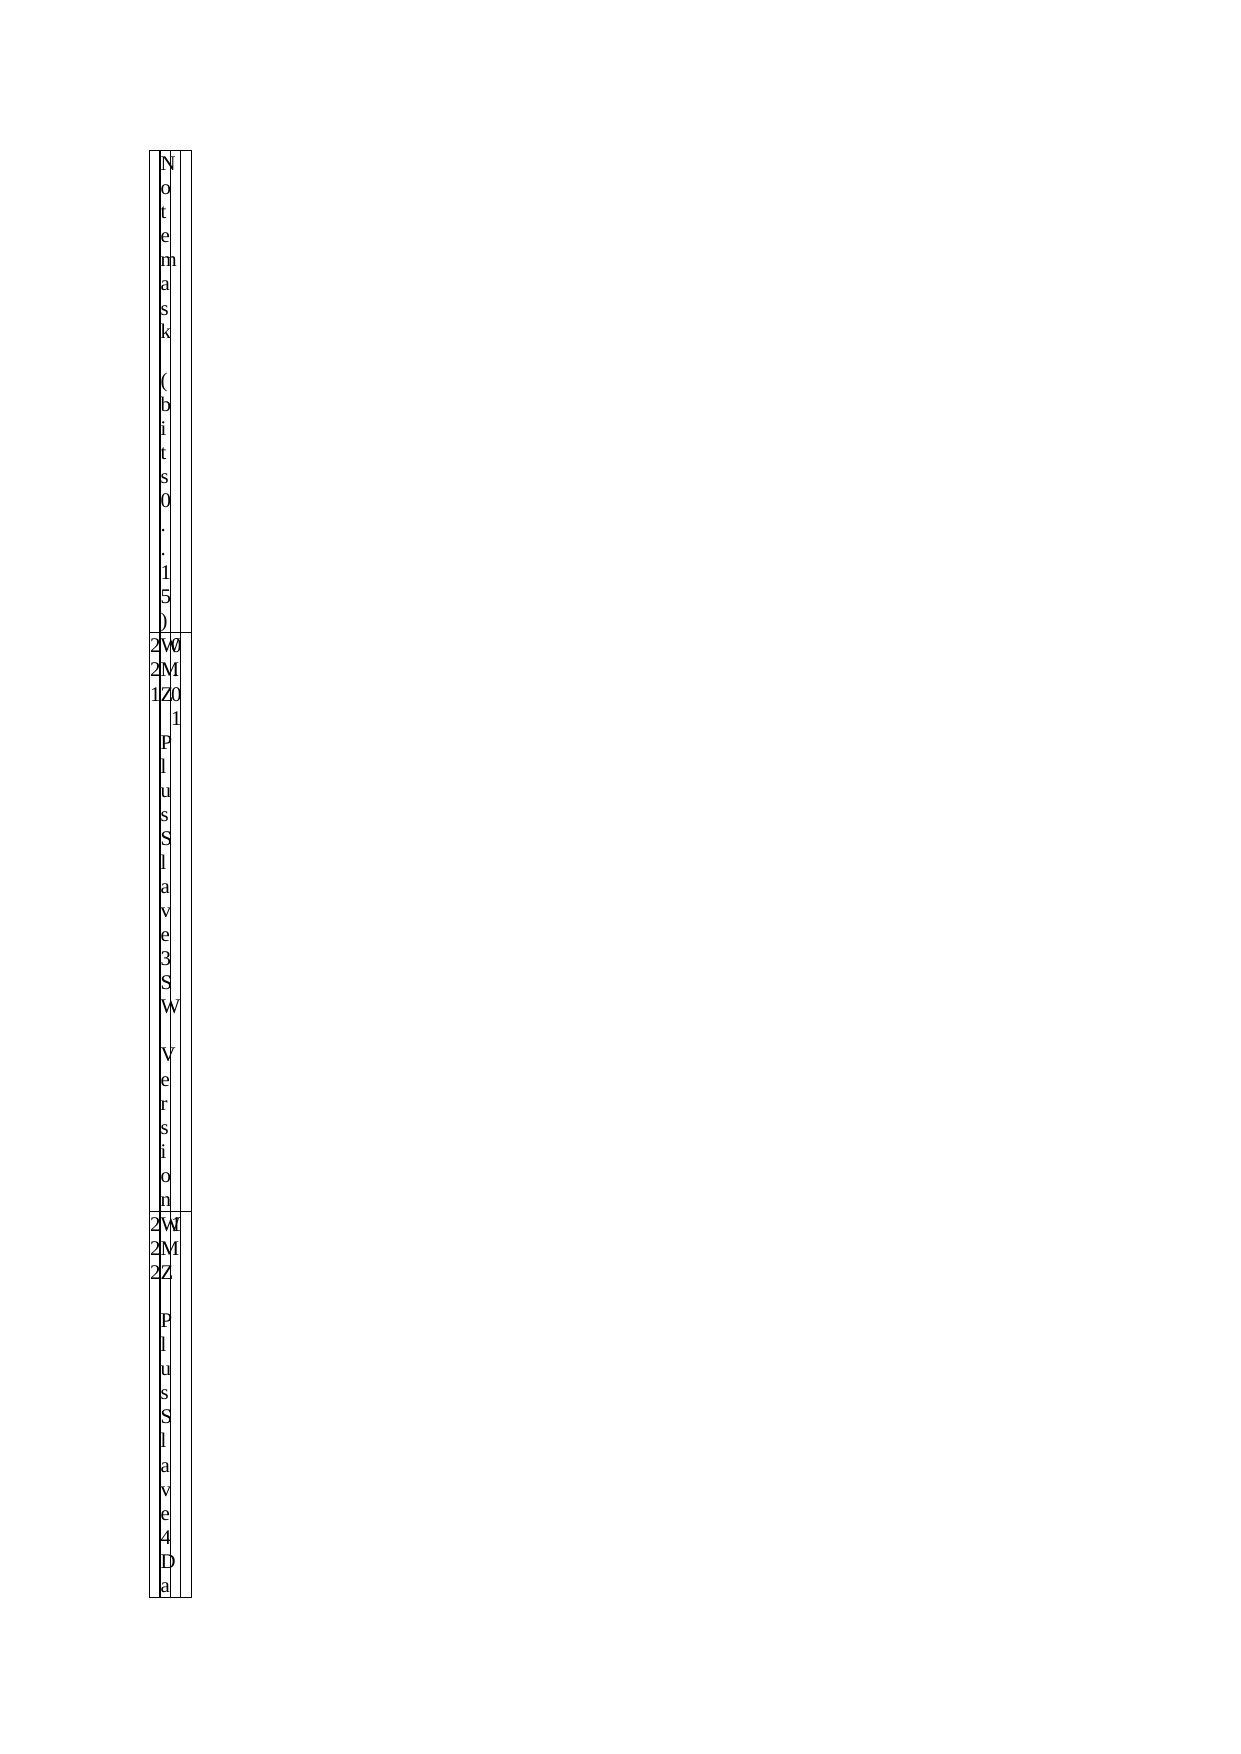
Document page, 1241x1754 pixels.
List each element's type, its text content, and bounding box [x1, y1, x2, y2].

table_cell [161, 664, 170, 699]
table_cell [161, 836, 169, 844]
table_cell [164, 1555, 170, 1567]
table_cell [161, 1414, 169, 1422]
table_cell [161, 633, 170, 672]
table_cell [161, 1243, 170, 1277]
table_cell [181, 633, 191, 1211]
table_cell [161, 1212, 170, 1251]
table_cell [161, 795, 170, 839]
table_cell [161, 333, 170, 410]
table_cell [181, 1212, 191, 1597]
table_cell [161, 158, 170, 337]
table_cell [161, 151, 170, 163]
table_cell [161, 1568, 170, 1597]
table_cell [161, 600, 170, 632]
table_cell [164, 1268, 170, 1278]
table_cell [161, 1422, 170, 1540]
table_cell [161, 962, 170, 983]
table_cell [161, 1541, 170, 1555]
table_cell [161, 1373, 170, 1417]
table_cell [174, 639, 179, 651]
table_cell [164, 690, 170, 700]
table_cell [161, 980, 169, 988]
table_cell [181, 151, 191, 632]
